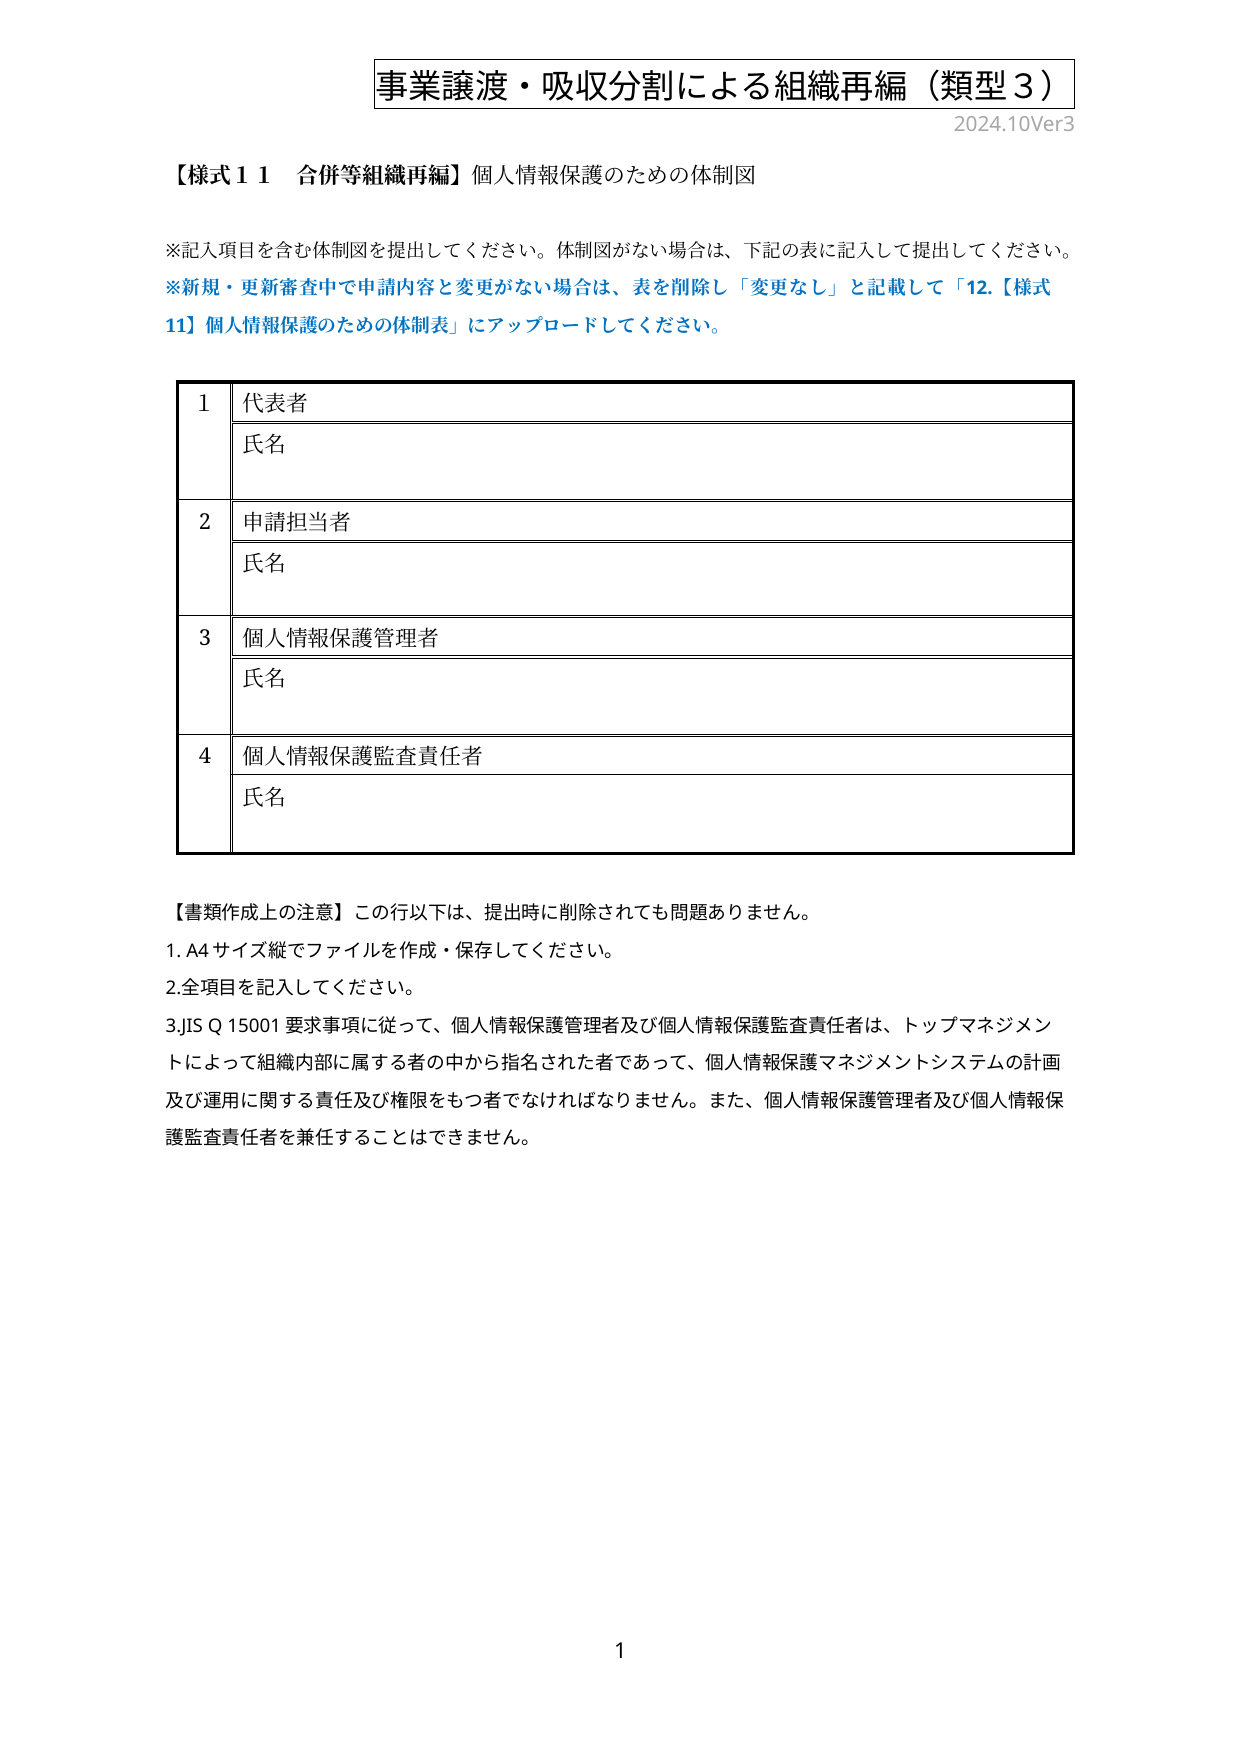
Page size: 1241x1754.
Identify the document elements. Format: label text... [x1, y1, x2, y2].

text トによって組織内部に属する者の中から指名された者であって、個人情報保護マネジメントシステムの計画 [165, 1043, 1075, 1080]
table_cell 4 [179, 735, 230, 852]
table_cell 2 [179, 500, 230, 615]
table_cell 氏名 [233, 424, 1072, 499]
table_cell 氏名 [233, 659, 1072, 733]
table_cell 個人情報保護管理者 [233, 618, 1072, 655]
text ※記入項目を含む体制図を提出してください。体制図がない場合は、下記の表に記入して提出してください。 [165, 230, 1075, 268]
text 2.全項目を記入してください。 [165, 968, 1075, 1005]
table_header 代表者 [233, 384, 1072, 421]
table_cell 個人情報保護監査責任者 [233, 737, 1072, 774]
table_header １ [179, 384, 230, 499]
table_cell 氏名 [233, 543, 1072, 615]
text 3.JIS Q 15001要求事項に従って、個人情報保護管理者及び個人情報保護監査責任者は、トップマネジメン [165, 1005, 1075, 1043]
text 【書類作成上の注意】この行以下は、提出時に削除されても問題ありません。 [165, 893, 1075, 930]
table_cell 氏名 [233, 775, 1072, 852]
table_cell 3 [179, 616, 230, 733]
text ※新規・更新審査中で申請内容と変更がない場合は、表を削除し「変更なし」と記載して「12.【様式11】個人情報保護のための体制表」にアップロードしてください。 [165, 268, 1051, 343]
table_cell 申請担当者 [233, 502, 1072, 540]
text 1. A4サイズ縦でファイルを作成・保存してください。 [165, 930, 1075, 968]
text 及び運用に関する責任及び権限をもつ者でなければなりません。また、個人情報保護管理者及び個人情報保 [165, 1080, 1075, 1118]
text 護監査責任者を兼任することはできません。 [165, 1118, 1075, 1155]
text 【様式１１ 合併等組織再編】個人情報保護のための体制図 [165, 155, 1075, 193]
